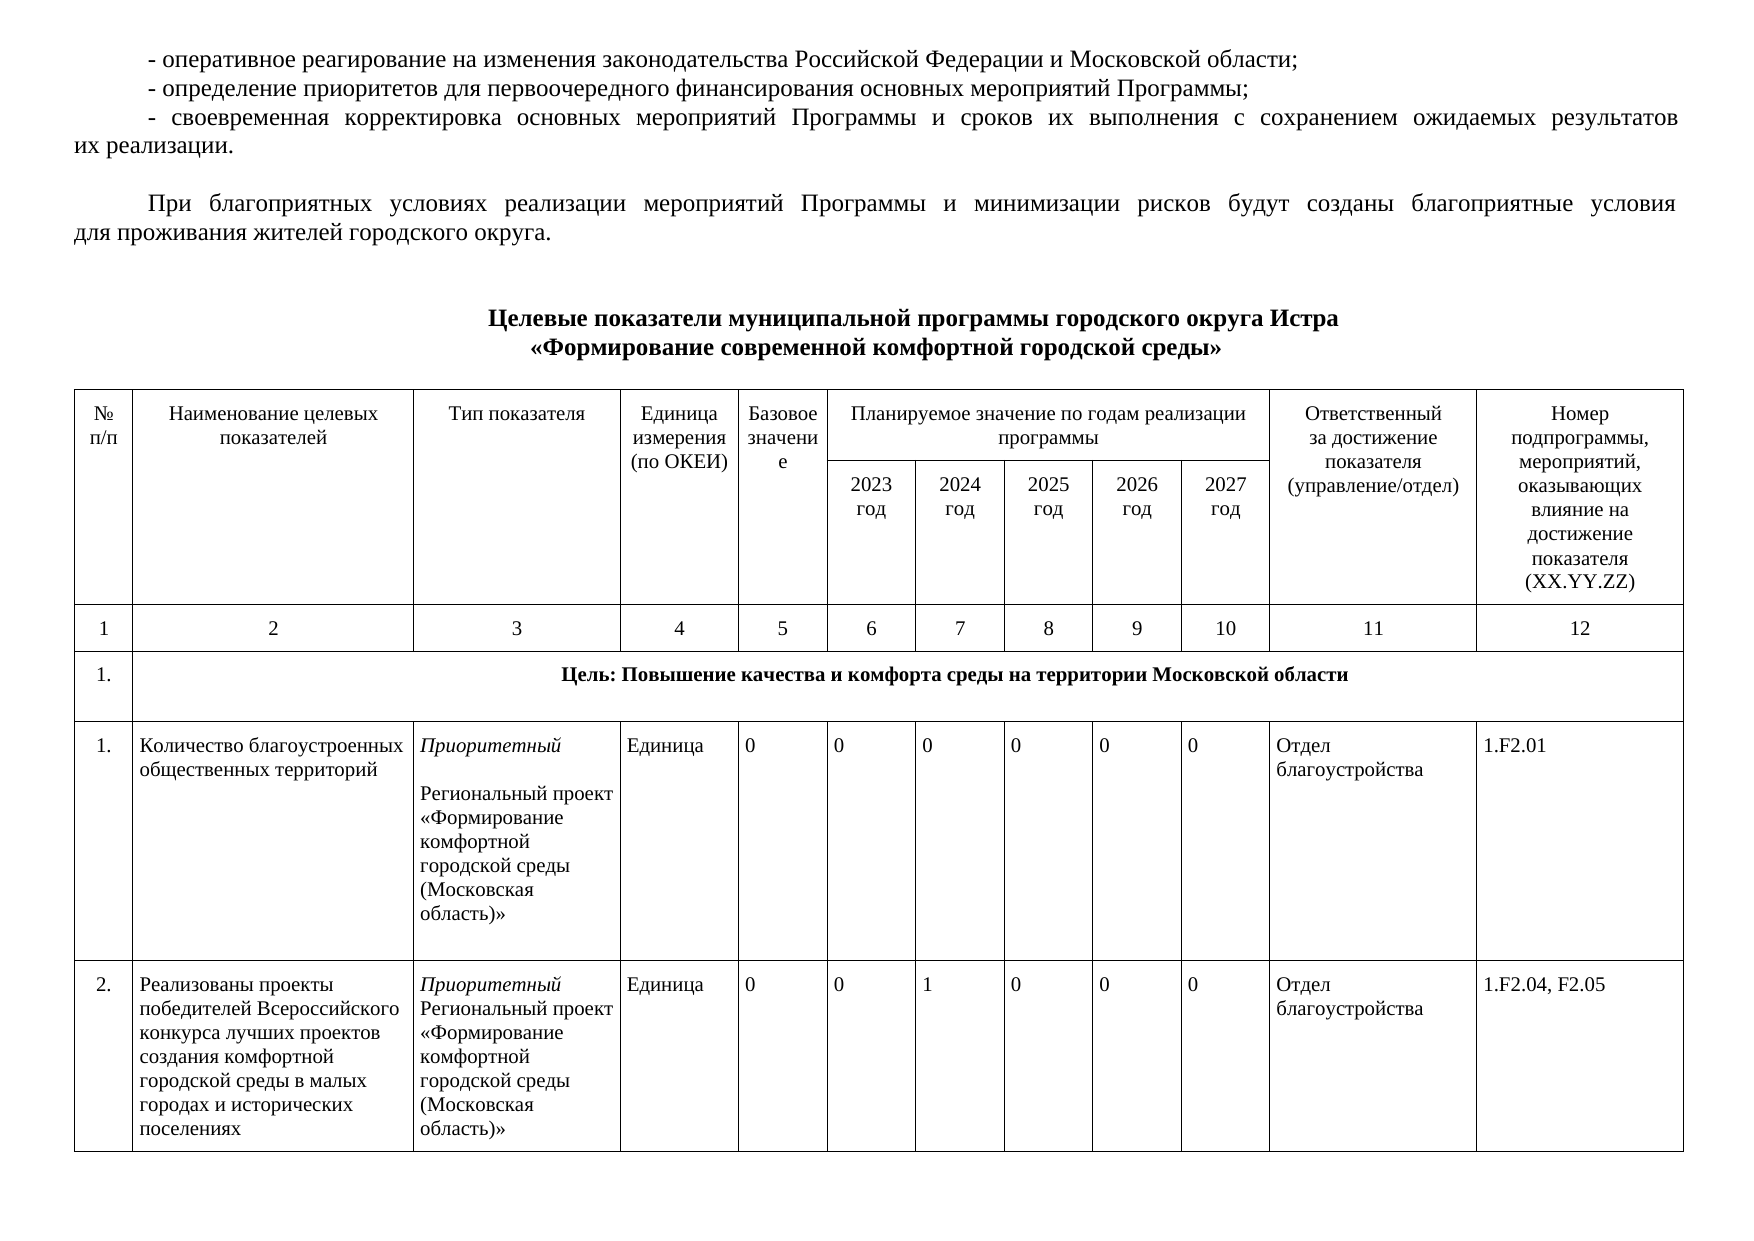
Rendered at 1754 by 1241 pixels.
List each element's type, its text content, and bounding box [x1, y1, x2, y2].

text При благоприятных условиях реализации мероприятий Программы и минимизации рисков будут созданы благоприятные условия для проживания жителей городского округа. [74, 188, 1695, 246]
table_cell 1. [75, 652, 132, 721]
table_cell Количество благоустроенных общественных территорий [133, 722, 413, 960]
text - своевременная корректировка основных мероприятий Программы и сроков их выполнения с сохранением ожидаемых результатов их реализации. [74, 102, 1695, 159]
table_cell 3 [414, 605, 620, 651]
table_header Наименование целевых показателей [133, 390, 413, 604]
table_cell 7 [916, 605, 1004, 651]
table_cell 1 [75, 605, 132, 651]
table_cell Цель: Повышение качества и комфорта среды на территории Московской области [133, 652, 1683, 721]
table_cell 1.F2.04, F2.05 [1477, 961, 1683, 1151]
table_cell 0 [828, 961, 915, 1151]
table_cell 0 [1182, 722, 1269, 960]
table_cell Приоритетный Региональный проект «Формирование комфортной городской среды (Московская область)» [414, 722, 620, 960]
table_cell 2 [133, 605, 413, 651]
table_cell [133, 961, 413, 1151]
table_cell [414, 961, 620, 1151]
table_cell 11 [1270, 605, 1476, 651]
table_cell 12 [1477, 605, 1683, 651]
table_header Планируемое значение по годам реализации программы [828, 390, 1269, 460]
table_header Единица измерения (по ОКЕИ) [621, 390, 738, 604]
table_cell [1270, 961, 1476, 1151]
table_cell 8 [1005, 605, 1092, 651]
table_cell 2026 год [1093, 461, 1181, 604]
table_cell 0 [1182, 961, 1269, 1151]
table_cell 2. [75, 961, 132, 1151]
table_cell 1.F2.01 [1477, 722, 1683, 960]
table_cell 6 [828, 605, 915, 651]
table_cell 5 [739, 605, 827, 651]
text «Формирование современной комфортной городской среды» [74, 332, 1678, 361]
text - оперативное реагирование на изменения законодательства Российской Федерации и Московской области; [74, 44, 1695, 73]
table_cell 0 [1093, 961, 1181, 1151]
table_cell 1. [75, 722, 132, 960]
table_cell 0 [1005, 722, 1092, 960]
table_cell 2024 год [916, 461, 1004, 604]
table_cell 10 [1182, 605, 1269, 651]
table_cell Единица [621, 961, 738, 1151]
table_cell 0 [916, 722, 1004, 960]
table_cell 0 [1093, 722, 1181, 960]
table_header Ответственный за достижение показателя (управление/отдел) [1270, 390, 1476, 604]
table_cell 9 [1093, 605, 1181, 651]
text - определение приоритетов для первоочередного финансирования основных мероприятий Программы; [74, 73, 1695, 102]
table_cell 0 [739, 722, 827, 960]
table_cell 1 [916, 961, 1004, 1151]
table_cell 0 [739, 961, 827, 1151]
table_cell 2023 год [828, 461, 915, 604]
table_header Номер подпрограммы, мероприятий, оказывающих влияние на достижение показателя (ХХ.YY.ZZ) [1477, 390, 1683, 604]
table_header Базовое значение [739, 390, 827, 604]
table_cell 0 [1005, 961, 1092, 1151]
table_cell Единица [621, 722, 738, 960]
table_cell 0 [828, 722, 915, 960]
table_header Тип показателя [414, 390, 620, 604]
table_cell 2025 год [1005, 461, 1092, 604]
table_cell 2027 год [1182, 461, 1269, 604]
table_cell Отдел благоустройства [1270, 722, 1476, 960]
table_cell 4 [621, 605, 738, 651]
list Целевые показатели муниципальной программы городского округа Истра [149, 303, 1678, 332]
table_header № п/п [75, 390, 132, 604]
